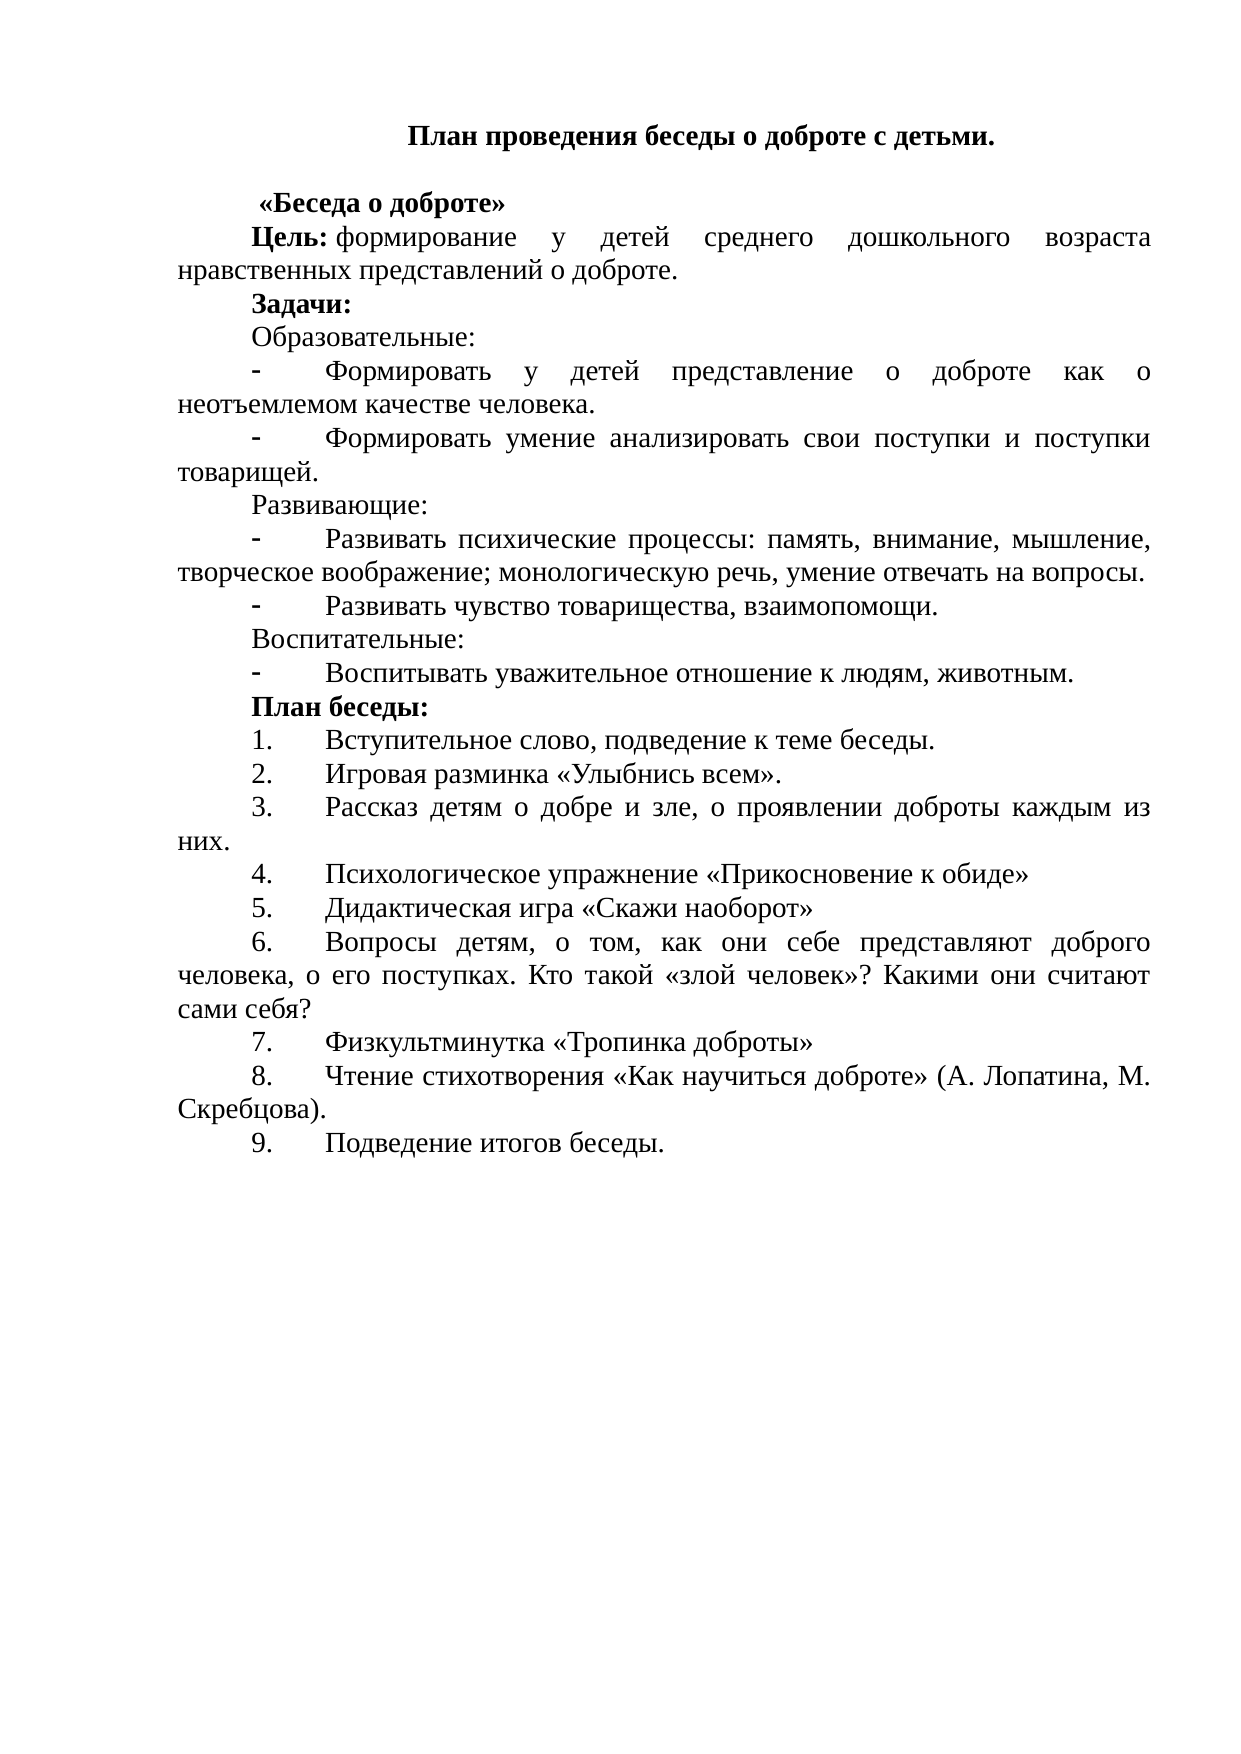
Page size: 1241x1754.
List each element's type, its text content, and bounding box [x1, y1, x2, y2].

list Психологическое упражнение «Прикосновение к обиде» [177, 857, 1152, 890]
list Воспитывать уважительное отношение к людям, животным. [177, 655, 1152, 689]
text План проведения беседы о доброте с детьми. [177, 118, 1152, 152]
list Вступительное слово, подведение к теме беседы. [177, 722, 1152, 756]
text «Беседа о доброте» [177, 185, 1152, 219]
list Формировать умение анализировать свои поступки и поступки товарищей. [177, 420, 1152, 487]
list Подведение итогов беседы. [177, 1125, 1152, 1158]
list Формировать у детей представление о доброте как о неотъемлемом качестве человека. [177, 353, 1152, 420]
list Развивать психические процессы: память, внимание, мышление, творческое воображение; монологическую речь, умение отвечать на вопросы. [177, 521, 1152, 588]
list Чтение стихотворения «Как научиться доброте» (А. Лопатина, М. Скребцова). [177, 1058, 1152, 1125]
text Воспитательные: [177, 622, 1152, 655]
list Физкультминутка «Тропинка доброты» [177, 1024, 1152, 1058]
text Образовательные: [177, 319, 1152, 353]
list Развивать чувство товарищества, взаимопомощи. [177, 588, 1152, 622]
list Игровая разминка «Улыбнись всем». [177, 756, 1152, 789]
text Развивающие: [177, 487, 1152, 521]
text Задачи: [177, 286, 1152, 319]
list Рассказ детям о добре и зле, о проявлении доброты каждым из них. [177, 789, 1152, 857]
list План беседы: [177, 689, 1152, 722]
list Дидактическая игра «Скажи наоборот» [177, 890, 1152, 924]
list Вопросы детям, о том, как они себе представляют доброго человека, о его поступках. Кто такой «злой человек»? Какими они считают сами себя? [177, 924, 1152, 1024]
text Цель: формирование у детей среднего дошкольного возраста нравственных представлений о доброте. [177, 219, 1152, 286]
